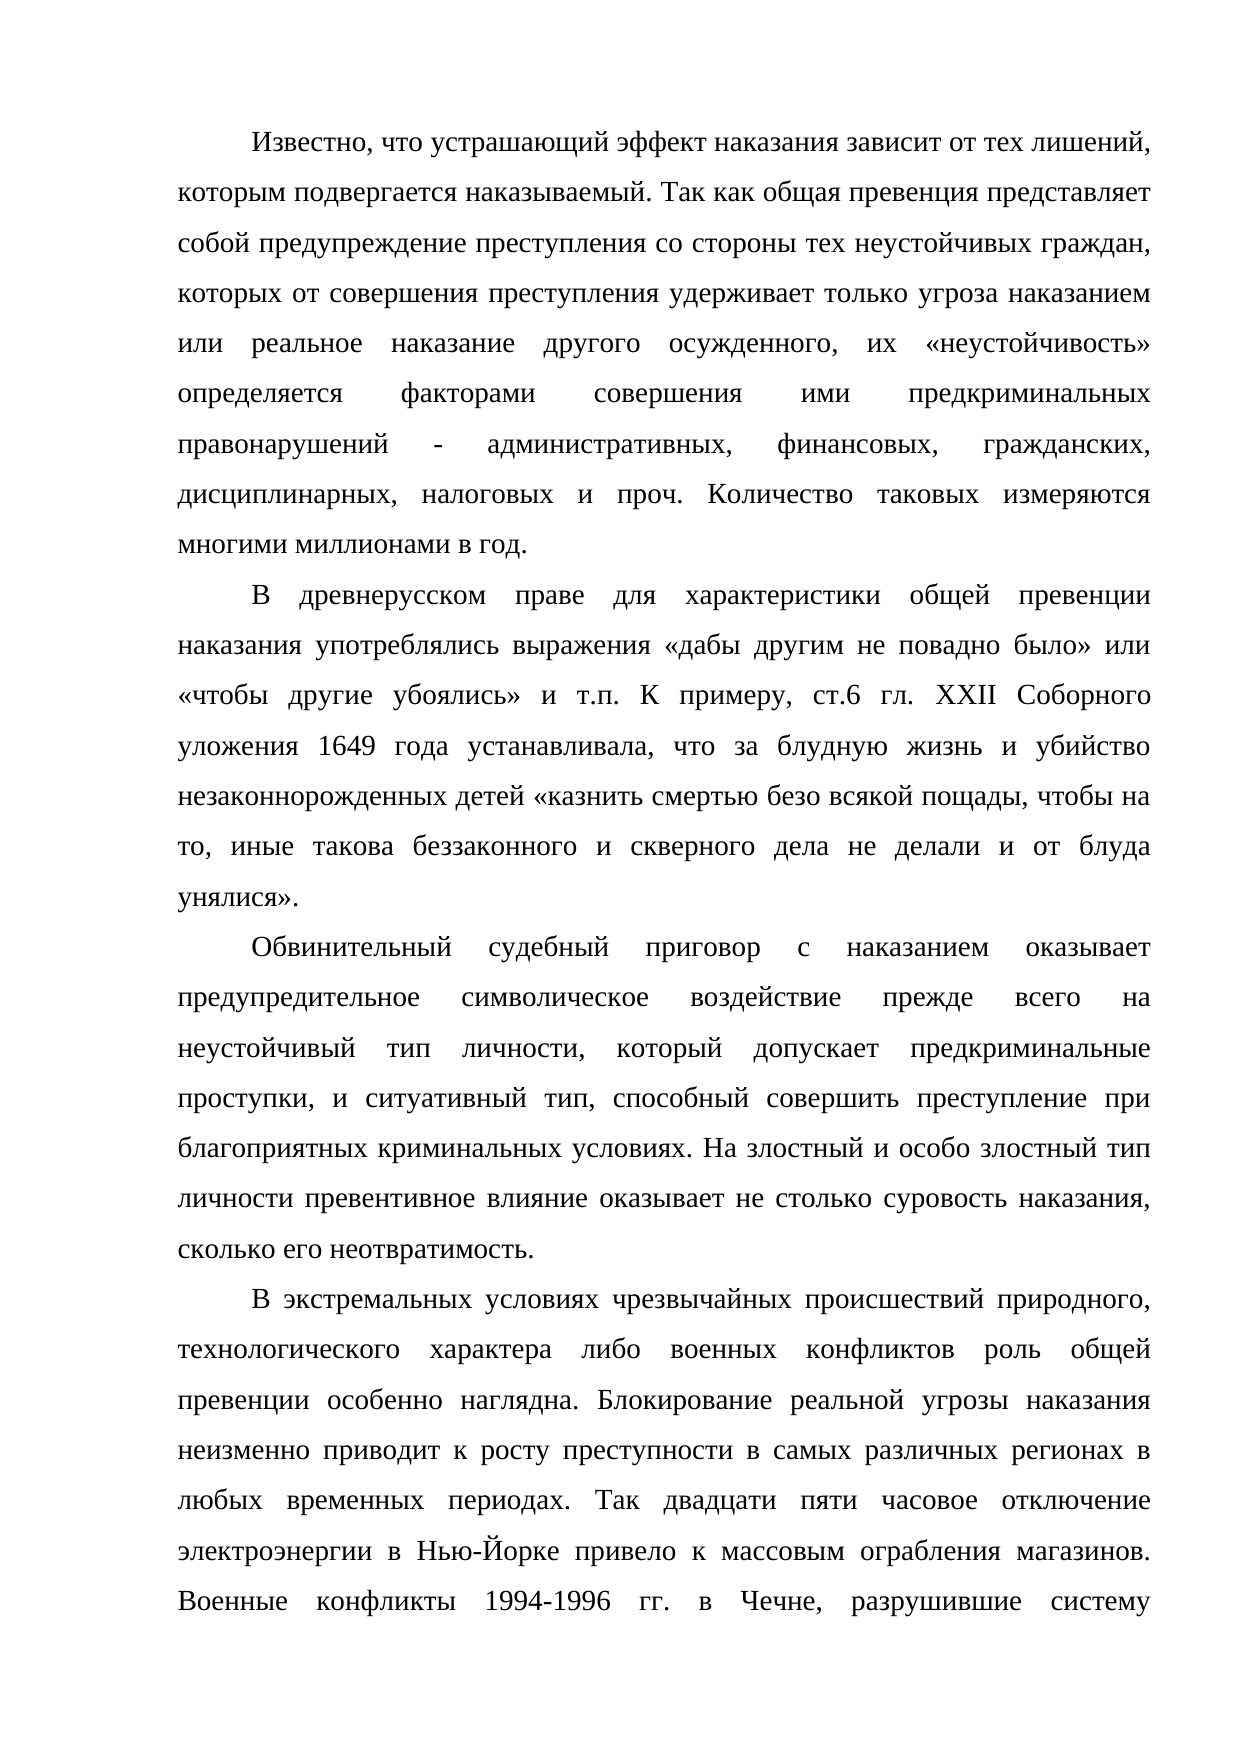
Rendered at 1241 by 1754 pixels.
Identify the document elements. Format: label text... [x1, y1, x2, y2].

text Известно, что устрашающий эффект наказания зависит от тех лишений, которым подвергается наказываемый. Так как общая превенция представляет собой предупреждение преступления со стороны тех неустойчивых граждан, которых от совершения преступления удерживает только угроза наказанием или реальное наказание другого осужденного, их «неустойчивость» определяется факторами совершения ими предкриминальных правонарушений - административных, финансовых, гражданских, дисциплинарных, налоговых и проч. Количество таковых измеряются многими миллионами в год. [177, 124, 1152, 560]
text В древнерусском праве для характеристики общей превенции наказания употреблялись выражения «дабы другим не повадно было» или «чтобы другие убоялись» и т.п. К примеру, ст.6 гл. XXII Соборного уложения 1649 года устанавливала, что за блудную жизнь и убийство незаконнорожденных детей «казнить смертью безо всякой пощады, чтобы на то, иные такова беззаконного и скверного дела не делали и от блуда унялися». [177, 577, 1152, 912]
text Обвинительный судебный приговор с наказанием оказывает предупредительное символическое воздействие прежде всего на неустойчивый тип личности, который допускает предкриминальные проступки, и ситуативный тип, способный совершить преступление при благоприятных криминальных условиях. На злостный и особо злостный тип личности превентивное влияние оказывает не столько суровость наказания, сколько его неотвратимость. [177, 929, 1152, 1264]
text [177, 1281, 1152, 1617]
